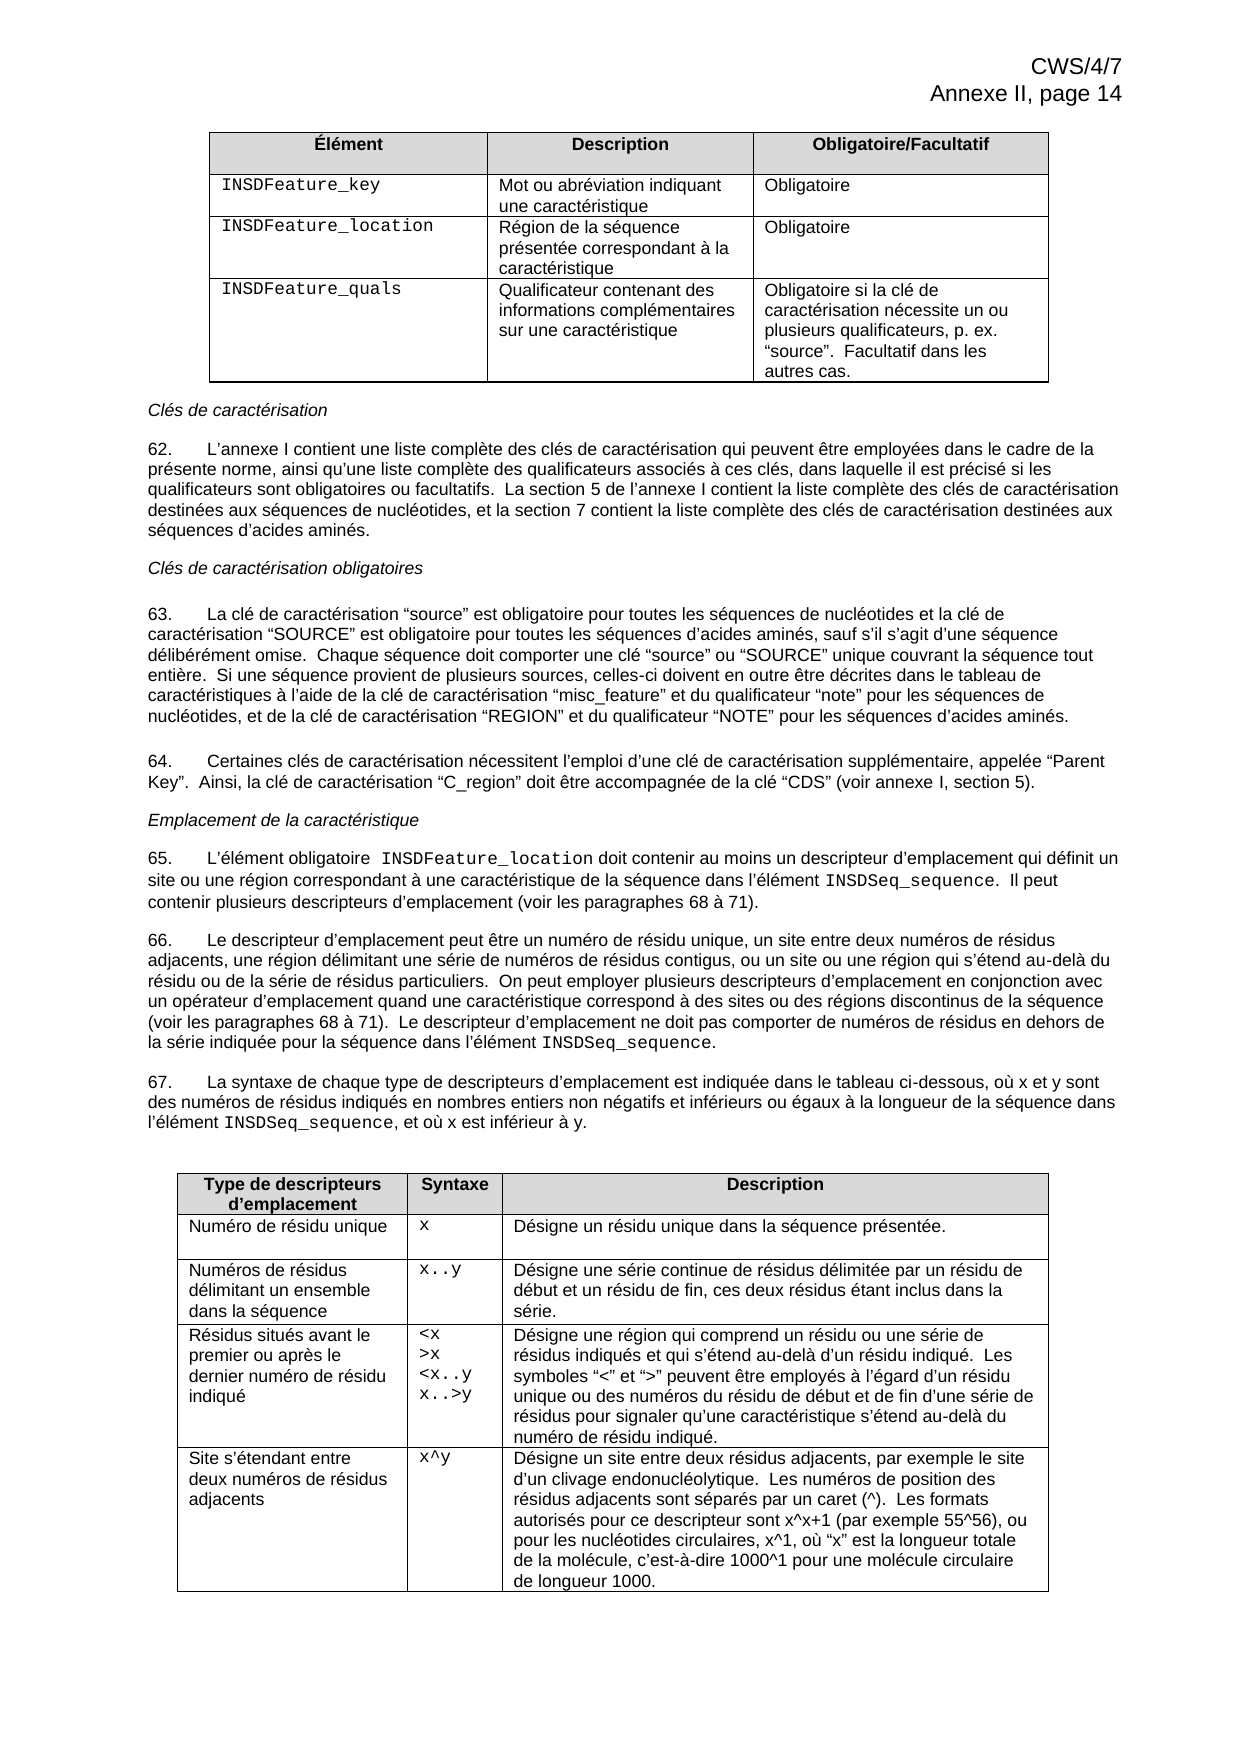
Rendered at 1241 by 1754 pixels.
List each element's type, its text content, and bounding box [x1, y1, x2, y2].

table_header Syntaxe [408, 1174, 502, 1214]
table_cell Obligatoire [754, 217, 1048, 278]
table_cell INSDFeature_quals [210, 279, 487, 381]
text La clé de caractérisation “source” est obligatoire pour toutes les séquences de nucléotides et la clé de caractérisation “SOURCE” est obligatoire pour toutes les séquences d’acides aminés, sauf s’il s’agit d’une séquence délibérément omise. Chaque séquence doit comporter une clé “source” ou “SOURCE” unique couvrant la séquence tout entière. Si une séquence provient de plusieurs sources, celles-ci doivent en outre être décrites dans le tableau de caractéristiques à l’aide de la clé de caractérisation “misc_feature” et du qualificateur “note” pour les séquences de nucléotides, et de la clé de caractérisation “REGION” et du qualificateur “NOTE” pour les séquences d’acides aminés. [148, 603, 1122, 726]
table_cell Désigne une région qui comprend un résidu ou une série de résidus indiqués et qui s’étend au-delà d’un résidu indiqué. Les symboles “<” et “>” peuvent être employés à l’égard d’un résidu unique ou des numéros du résidu de début et de fin d’une série de résidus pour signaler qu’une caractéristique s’étend au-delà du numéro de résidu indiqué. [503, 1325, 1048, 1447]
table_header Type de descripteurs d’emplacement [178, 1174, 407, 1214]
table_header Élément [210, 133, 487, 174]
table_cell INSDFeature_location [210, 217, 487, 278]
table_cell Numéros de résidus délimitant un ensemble dans la séquence [178, 1260, 407, 1323]
table_header Description [503, 1174, 1048, 1214]
subtitle Clés de caractérisation [148, 400, 1122, 421]
table_cell x..y [408, 1260, 502, 1323]
table_cell Mot ou abréviation indiquant une caractéristique [488, 175, 753, 216]
table_cell INSDFeature_key [210, 175, 487, 216]
table_cell Numéro de résidu unique [178, 1215, 407, 1258]
subtitle Clés de caractérisation obligatoires [148, 558, 1122, 578]
table_header Description [488, 133, 753, 174]
list L’annexe I contient une liste complète des clés de caractérisation qui peuvent être employées dans le cadre de la présente norme, ainsi qu’une liste complète des qualificateurs associés à ces clés, dans laquelle il est précisé si les qualificateurs sont obligatoires ou facultatifs. La section 5 de l’annexe I contient la liste complète des clés de caractérisation destinées aux séquences de nucléotides, et la section 7 contient la liste complète des clés de caractérisation destinées aux séquences d’acides aminés. [148, 438, 1122, 540]
table_cell x^y [408, 1448, 502, 1591]
table_header Obligatoire/Facultatif [754, 133, 1048, 174]
table_cell x [408, 1215, 502, 1258]
table_cell Région de la séquence présentée correspondant à la caractéristique [488, 217, 753, 278]
table_cell Qualificateur contenant des informations complémentaires sur une caractéristique [488, 279, 753, 381]
list L’élément obligatoire INSDFeature_location doit contenir au moins un descripteur d’emplacement qui définit un site ou une région correspondant à une caractéristique de la séquence dans l’élément INSDSeq_sequence. Il peut contenir plusieurs descripteurs d’emplacement (voir les paragraphes 68 à 71). [148, 848, 1122, 912]
list Le descripteur d’emplacement peut être un numéro de résidu unique, un site entre deux numéros de résidus adjacents, une région délimitant une série de numéros de résidus contigus, ou un site ou une région qui s’étend au-delà du résidu ou de la série de résidus particuliers. On peut employer plusieurs descripteurs d’emplacement en conjonction avec un opérateur d’emplacement quand une caractéristique correspond à des sites ou des régions discontinus de la séquence (voir les paragraphes 68 à 71). Le descripteur d’emplacement ne doit pas comporter de numéros de résidus en dehors de la série indiquée pour la séquence dans l’élément INSDSeq_sequence. [148, 930, 1122, 1054]
list La syntaxe de chaque type de descripteurs d’emplacement est indiquée dans le tableau ci-dessous, où x et y sont des numéros de résidus indiqués en nombres entiers non négatifs et inférieurs ou égaux à la longueur de la séquence dans l’élément INSDSeq_sequence, et où x est inférieur à y. [148, 1071, 1122, 1134]
table_cell Résidus situés avant le premier ou après le dernier numéro de résidu indiqué [178, 1325, 407, 1447]
subtitle Emplacement de la caractéristique [148, 809, 1122, 830]
table_cell Obligatoire [754, 175, 1048, 216]
table_cell Désigne une série continue de résidus délimitée par un résidu de début et un résidu de fin, ces deux résidus étant inclus dans la série. [503, 1260, 1048, 1323]
table_cell Site s’étendant entre deux numéros de résidus adjacents [178, 1448, 407, 1591]
table_cell <x >x <x..y x..>y [408, 1325, 502, 1447]
table_cell Obligatoire si la clé de caractérisation nécessite un ou plusieurs qualificateurs, p. ex. “source”. Facultatif dans les autres cas. [754, 279, 1048, 381]
table_cell Désigne un résidu unique dans la séquence présentée. [503, 1215, 1048, 1258]
table_cell Désigne un site entre deux résidus adjacents, par exemple le site d’un clivage endonucléolytique. Les numéros de position des résidus adjacents sont séparés par un caret (^). Les formats autorisés pour ce descripteur sont x^x+1 (par exemple 55^56), ou pour les nucléotides circulaires, x^1, où “x” est la longueur totale de la molécule, c’est-à-dire 1000^1 pour une molécule circulaire de longueur 1000. [503, 1448, 1048, 1591]
list Certaines clés de caractérisation nécessitent l’emploi d’une clé de caractérisation supplémentaire, appelée “Parent Key”. Ainsi, la clé de caractérisation “C_region” doit être accompagnée de la clé “CDS” (voir annexe I, section 5). [148, 751, 1122, 792]
